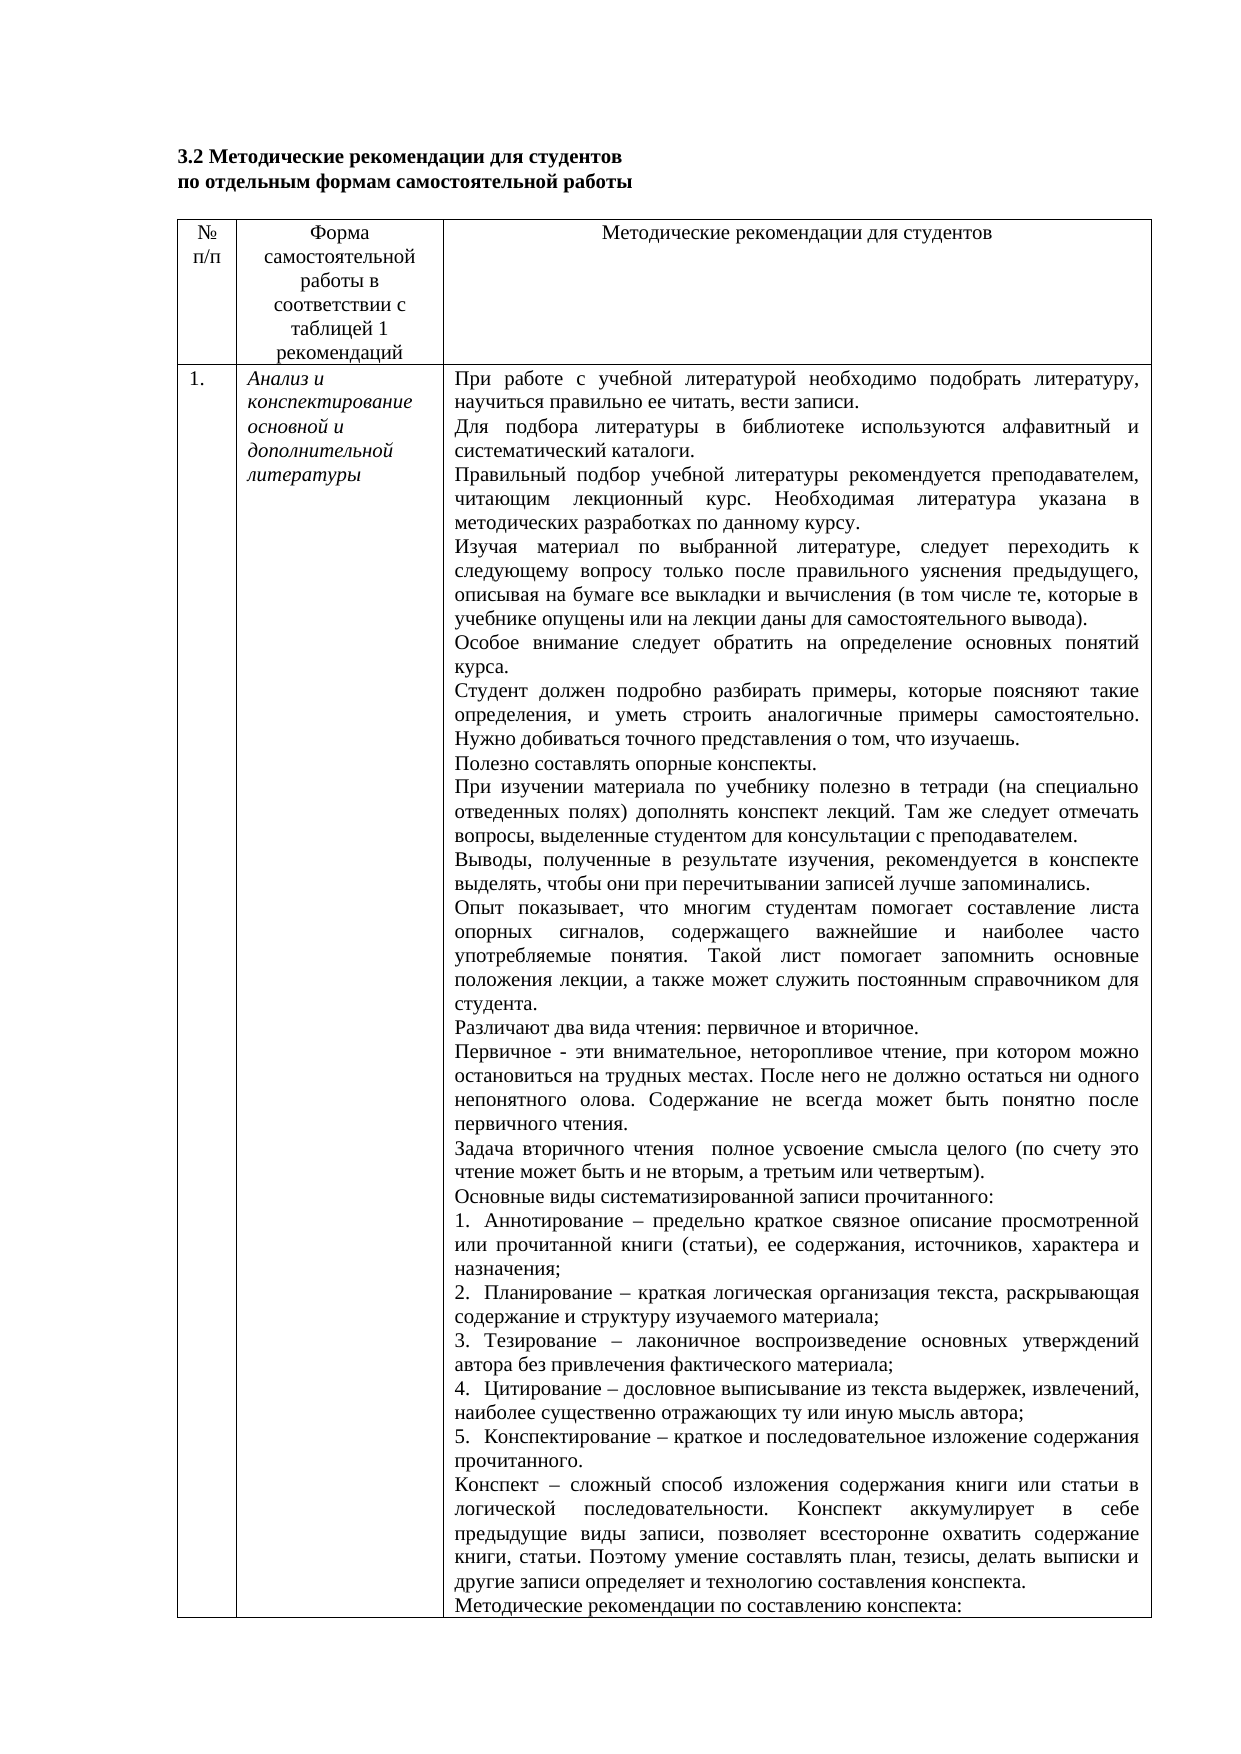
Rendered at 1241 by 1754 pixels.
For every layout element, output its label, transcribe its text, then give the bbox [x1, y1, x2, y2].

table_header Методические рекомендации для студентов [444, 220, 1151, 364]
table_header № п/п [178, 220, 236, 364]
table_header Форма самостоятельной работы в соответствии с таблицей 1 рекомендаций [237, 220, 443, 364]
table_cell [237, 365, 443, 1617]
subtitle по отдельным формам самостоятельной работы [177, 168, 1152, 193]
table_cell 1. [178, 365, 236, 1617]
subtitle 3.2 Методические рекомендации для студентов [177, 144, 1152, 168]
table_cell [444, 365, 1151, 1617]
